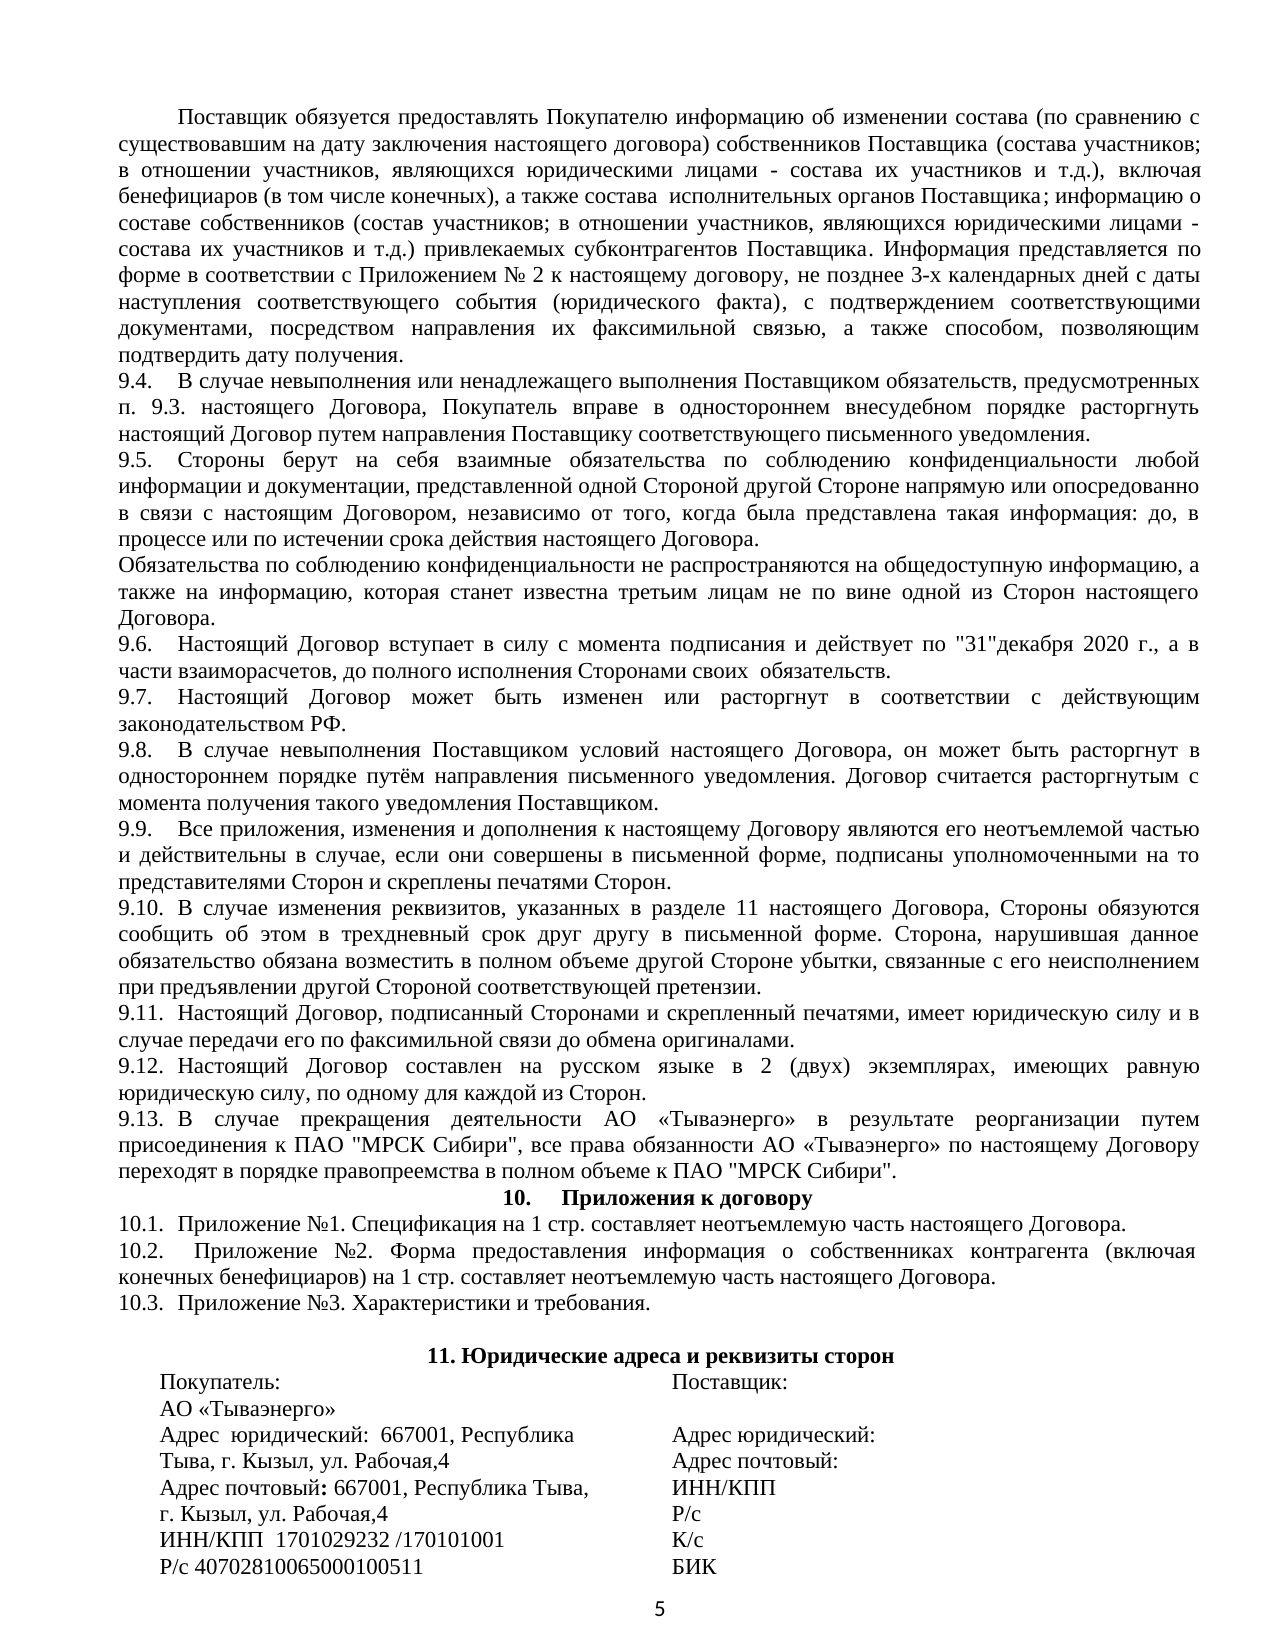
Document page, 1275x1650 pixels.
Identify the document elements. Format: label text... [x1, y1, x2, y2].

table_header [142, 1369, 654, 1579]
list Приложение №3. Характеристики и требования. [118, 1289, 1197, 1316]
list Приложение №1. Спецификация на 1 стр. составляет неотъемлемую часть настоящего Договора. [118, 1210, 1197, 1237]
list В случае изменения реквизитов, указанных в разделе 11 настоящего Договора, Стороны обязуются сообщить об этом в трехдневный срок друг другу в письменной форме. Сторона, нарушившая данное обязательство обязана возместить в полном объеме другой Стороне убытки, связанные с его неисполнением при предъявлении другой Стороной соответствующей претензии. [118, 894, 1201, 999]
list Настоящий Договор, подписанный Сторонами и скрепленный печатями, имеет юридическую силу и в случае передачи его по факсимильной связи до обмена оригиналами. [118, 999, 1201, 1052]
text Поставщик обязуется предоставлять Покупателю информацию об изменении состава (по сравнению с существовавшим на дату заключения настоящего договора) собственников Поставщика (состава участников; в отношении участников, являющихся юридическими лицами - состава их участников и т.д.), включая бенефициаров (в том числе конечных), а также состава исполнительных органов Поставщика; информацию о составе собственников (состав участников; в отношении участников, являющихся юридическими лицами - состава их участников и т.д.) привлекаемых субконтрагентов Поставщика. Информация представляется по форме в соответствии с Приложением № 2 к настоящему договору, не позднее 3-х календарных дней с даты наступления соответствующего события (юридического факта), с подтверждением соответствующими документами, посредством направления их факсимильной связью, а также способом, позволяющим подтвердить дату получения. [118, 103, 1201, 367]
list В случае невыполнения Поставщиком условий настоящего Договора, он может быть расторгнут в одностороннем порядке путём направления письменного уведомления. Договор считается расторгнутым с момента получения такого уведомления Поставщиком. [118, 736, 1201, 815]
text 11. Юридические адреса и реквизиты сторон [124, 1342, 1197, 1368]
list Стороны берут на себя взаимные обязательства по соблюдению конфиденциальности любой информации и документации, представленной одной Стороной другой Стороне напрямую или опосредованно в связи с настоящим Договором, независимо от того, когда была представлена такая информация: до, в процессе или по истечении срока действия настоящего Договора. [118, 446, 1201, 551]
list В случае невыполнения или ненадлежащего выполнения Поставщиком обязательств, предусмотренных п. 9.3. настоящего Договора, Покупатель вправе в одностороннем внесудебном порядке расторгнуть настоящий Договор путем направления Поставщику соответствующего письменного уведомления. [118, 367, 1201, 446]
list Все приложения, изменения и дополнения к настоящему Договору являются его неотъемлемой частью и действительны в случае, если они совершены в письменной форме, подписаны уполномоченными на то представителями Сторон и скреплены печатями Сторон. [118, 815, 1201, 894]
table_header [654, 1369, 1093, 1579]
list Приложения к договору [118, 1184, 1197, 1210]
list В случае прекращения деятельности АО «Тываэнерго» в результате реорганизации путем присоединения к ПАО "МРСК Сибири", все права обязанности АО «Тываэнерго» по настоящему Договору переходят в порядке правопреемства в полном объеме к ПАО "МРСК Сибири". [118, 1105, 1201, 1184]
list Приложение №2. Форма предоставления информация о собственниках контрагента (включая конечных бенефициаров) на 1 стр. составляет неотъемлемую часть настоящего Договора. [118, 1237, 1197, 1289]
text Обязательства по соблюдению конфиденциальности не распространяются на общедоступную информацию, а также на информацию, которая станет известна третьим лицам не по вине одной из Сторон настоящего Договора. [118, 551, 1201, 631]
list Настоящий Договор составлен на русском языке в 2 (двух) экземплярах, имеющих равную юридическую силу, по одному для каждой из Сторон. [118, 1052, 1201, 1105]
list Настоящий Договор вступает в силу с момента подписания и действует по "31"декабря 2020 г., а в части взаиморасчетов, до полного исполнения Сторонами своих обязательств. [118, 631, 1201, 683]
list Настоящий Договор может быть изменен или расторгнут в соответствии с действующим законодательством РФ. [118, 683, 1201, 736]
